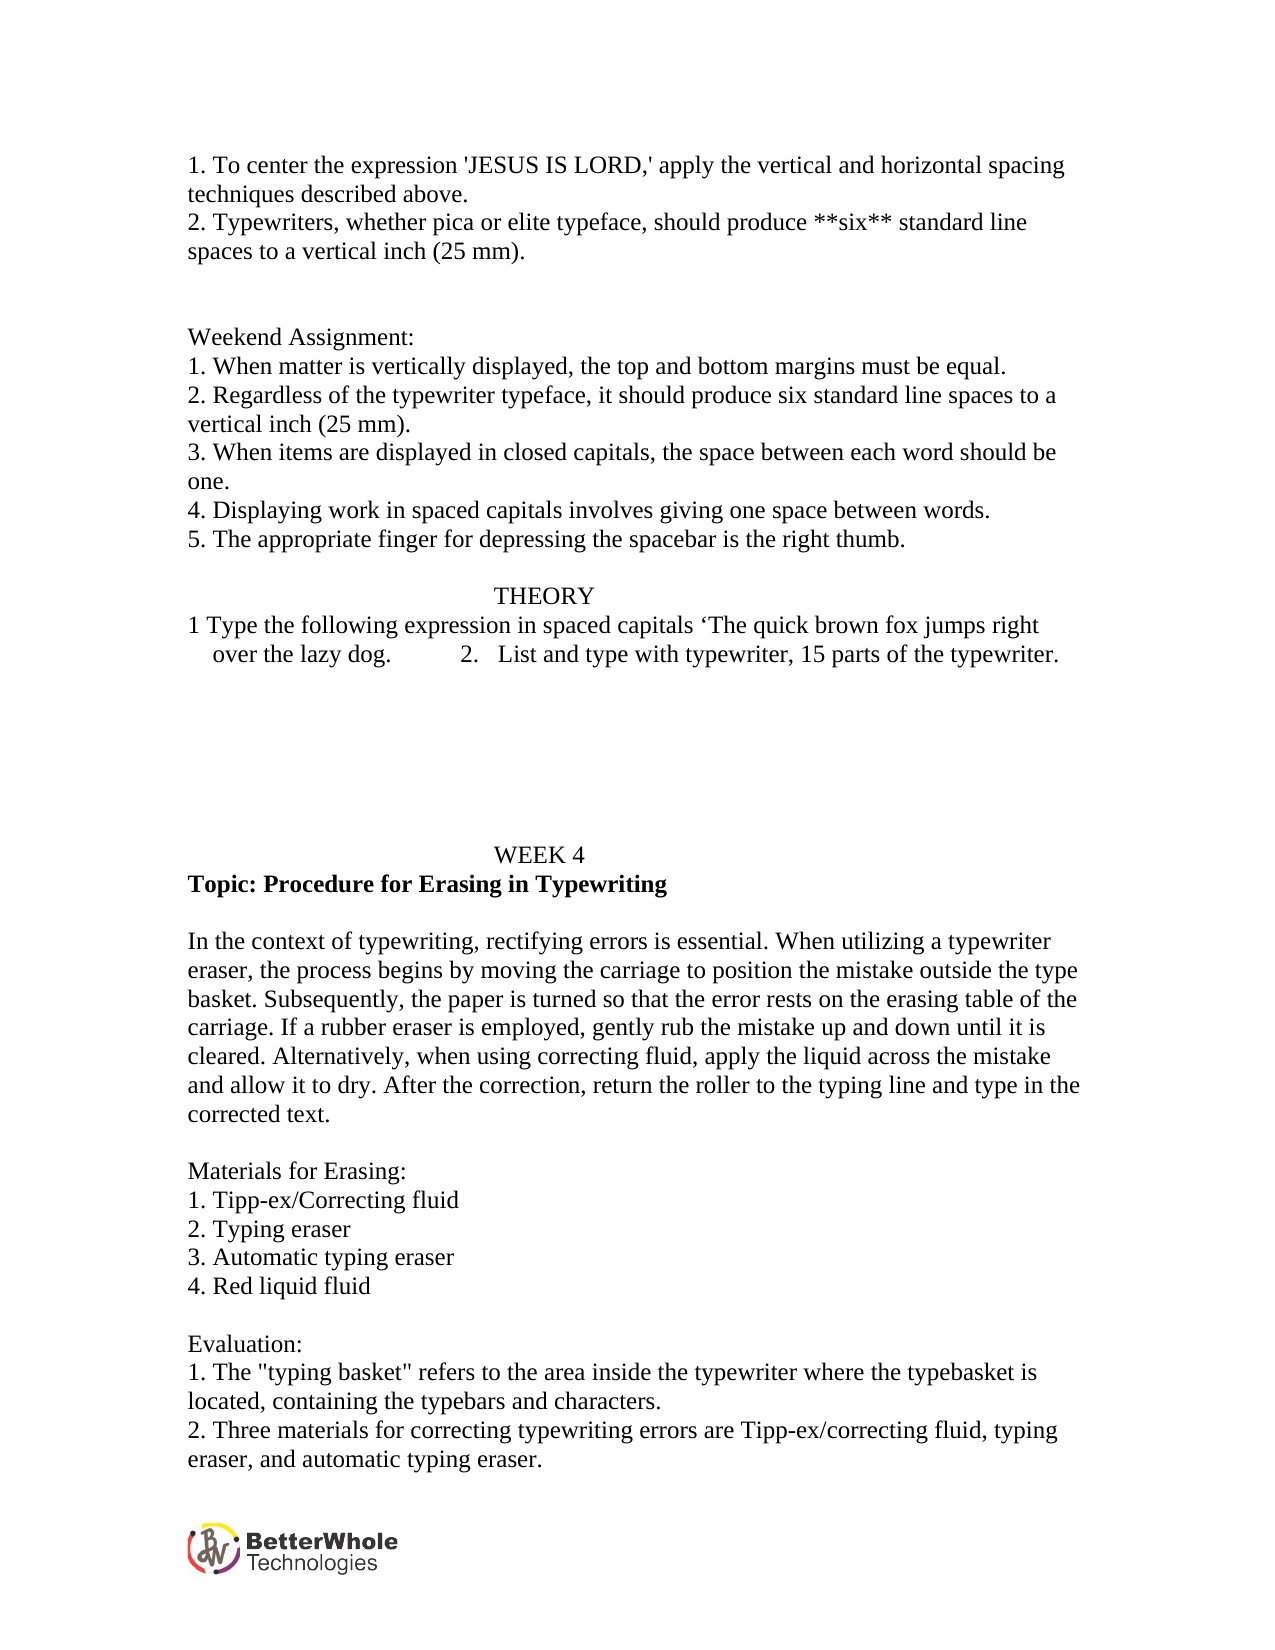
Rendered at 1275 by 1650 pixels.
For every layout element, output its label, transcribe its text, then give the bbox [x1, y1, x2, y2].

text 1. Tipp-ex/Correcting fluid [187, 1185, 1087, 1214]
text Topic: Procedure for Erasing in Typewriting [187, 869, 1087, 897]
text WEEK 4 [187, 840, 1087, 869]
text 2. Typewriters, whether pica or elite typeface, should produce **six** standard line spaces to a vertical inch (25 mm). [187, 207, 1087, 265]
text Evaluation: [187, 1329, 1087, 1357]
text Materials for Erasing: [187, 1156, 1087, 1185]
text THEORY [187, 581, 1087, 610]
text 1. To center the expression 'JESUS IS LORD,' apply the vertical and horizontal spacing techniques described above. [187, 150, 1087, 207]
text In the context of typewriting, rectifying errors is essential. When utilizing a typewriter eraser, the process begins by moving the carriage to position the mistake outside the type basket. Subsequently, the paper is turned so that the error rests on the erasing table of the carriage. If a rubber eraser is employed, gently rub the mistake up and down until it is cleared. Alternatively, when using correcting fluid, apply the liquid across the mistake and allow it to dry. After the correction, return the roller to the typing line and type in the corrected text. [187, 926, 1087, 1127]
text 4. Red liquid fluid [187, 1271, 1087, 1300]
text 1. When matter is vertically displayed, the top and bottom margins must be equal. [187, 351, 1087, 380]
text 4. Displaying work in spaced capitals involves giving one space between words. [187, 495, 1087, 524]
text 2. Regardless of the typewriter typeface, it should produce six standard line spaces to a vertical inch (25 mm). [187, 380, 1087, 437]
text 2. Typing eraser [187, 1214, 1087, 1242]
text over the lazy dog. 2. List and type with typewriter, 15 parts of the typewriter. [187, 639, 1087, 667]
text Weekend Assignment: [187, 322, 1087, 351]
text 5. The appropriate finger for depressing the spacebar is the right thumb. [187, 524, 1087, 552]
text 3. Automatic typing eraser [187, 1242, 1087, 1271]
text 2. Three materials for correcting typewriting errors are Tipp-ex/correcting fluid, typing eraser, and automatic typing eraser. [187, 1415, 1087, 1472]
picture [187, 1523, 398, 1575]
text 3. When items are displayed in closed capitals, the space between each word should be one. [187, 437, 1087, 495]
text 1 Type the following expression in spaced capitals ‘The quick brown fox jumps right [187, 610, 1087, 639]
text 1. The "typing basket" refers to the area inside the typewriter where the typebasket is located, containing the typebars and characters. [187, 1357, 1087, 1415]
